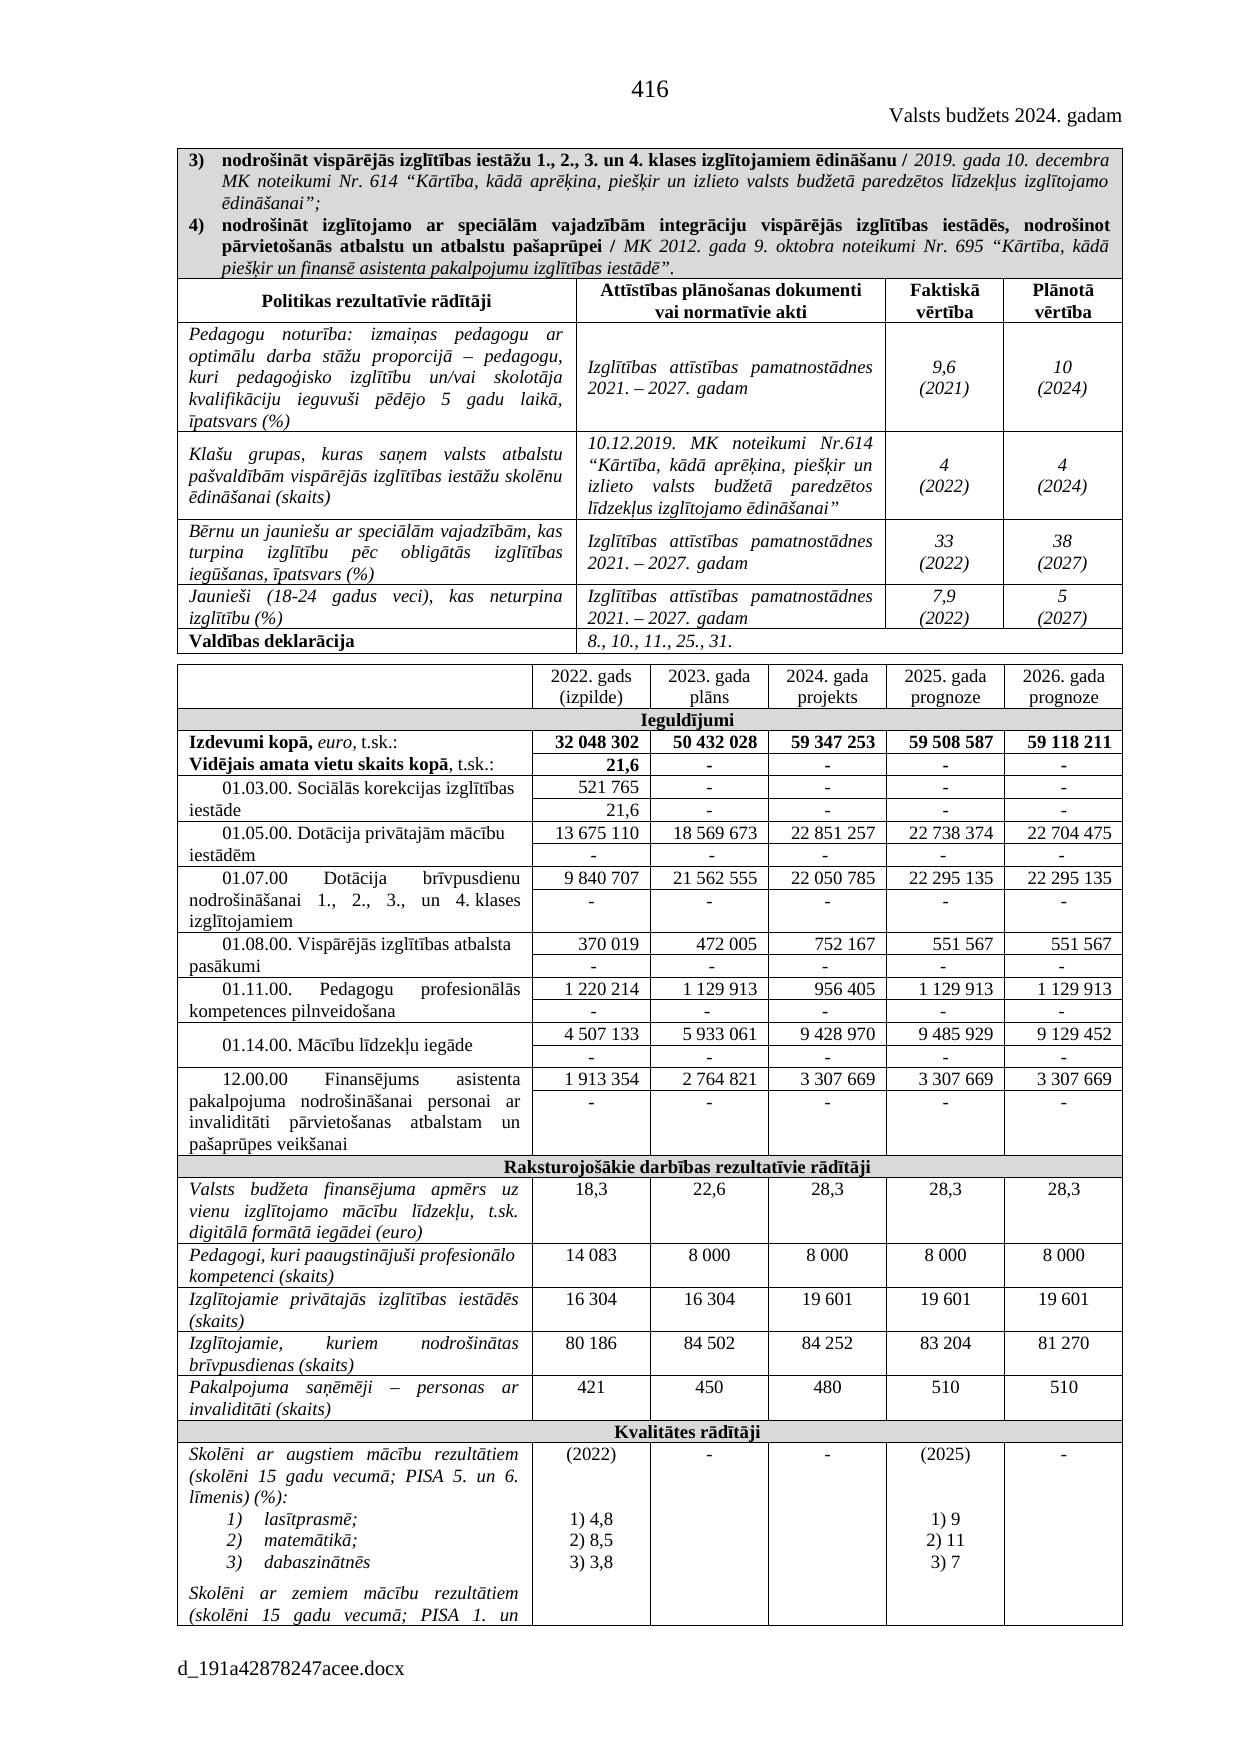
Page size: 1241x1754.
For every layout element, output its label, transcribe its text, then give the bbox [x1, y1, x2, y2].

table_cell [533, 1443, 650, 1625]
table_cell 1 129 913 [887, 978, 1004, 999]
table_cell - [651, 799, 768, 821]
table_cell 9 485 929 [887, 1023, 1004, 1044]
table_cell Izglītojamie, kuriem nodrošinātas brīvpusdienas (skaits) [178, 1332, 532, 1375]
table_cell 2 764 821 [651, 1068, 768, 1090]
table_cell (2025) 1) 9 2) 11 3) 7 1) 14 2) 14 3) 14 [887, 1443, 1004, 1625]
table_header [178, 665, 532, 708]
table_cell - [651, 955, 768, 977]
table_cell Klašu grupas, kuras saņem valsts atbalstu pašvaldībām vispārējās izglītības iestāžu skolēnu ēdināšanai (skaits) [178, 432, 576, 518]
table_cell Izglītības attīstības pamatnostādnes 2021. – 2027. gadam [577, 585, 885, 628]
table_cell 01.11.00. Pedagogu profesionālās kompetences pilnveidošana [178, 978, 532, 1022]
table_cell 472 005 [651, 933, 768, 954]
table_cell - [651, 1091, 768, 1154]
table_cell Izglītības attīstības pamatnostādnes 2021. – 2027. gadam [577, 323, 885, 431]
table_cell Ieguldījumi [178, 709, 1122, 730]
table_header 2026. gada prognoze [1005, 665, 1122, 708]
table_cell Izdevumi kopā, euro, t.sk.: Vidējais amata vietu skaits kopā, t.sk.: [178, 731, 532, 775]
table_cell 32 048 302 [533, 731, 650, 753]
table_cell - [769, 799, 886, 821]
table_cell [178, 1443, 532, 1625]
table_cell 4 (2022) [886, 432, 1003, 518]
table_cell 9 129 452 [1005, 1023, 1122, 1044]
table_cell 10.12.2019. MK noteikumi Nr.614 “Kārtība, kādā aprēķina, piešķir un izlieto valsts budžetā paredzētos līdzekļus izglītojamo ēdināšanai” [577, 432, 885, 518]
table_cell 10 (2024) [1004, 323, 1122, 431]
table_cell 16 304 [651, 1288, 768, 1331]
table_cell 22 295 135 [887, 867, 1004, 888]
table_cell Plānotā vērtība [1004, 279, 1122, 322]
table_header 2023. gada plāns [651, 665, 768, 708]
table_cell Raksturojošākie darbības rezultatīvie rādītāji [178, 1156, 1122, 1177]
table_cell - [1005, 754, 1122, 775]
table_cell Attīstības plānošanas dokumenti vai normatīvie akti [577, 279, 885, 322]
table_cell 1 913 354 [533, 1068, 650, 1090]
table_cell - [651, 754, 768, 775]
table_cell 21,6 [533, 799, 650, 821]
table_cell - [887, 754, 1004, 775]
table_cell Valsts budžeta finansējuma apmērs uz vienu izglītojamo mācību līdzekļu, t.sk. digitālā formātā iegādei (euro) [178, 1178, 532, 1243]
table_cell 01.14.00. Mācību līdzekļu iegāde [178, 1023, 532, 1067]
table_cell 9 840 707 [533, 867, 650, 888]
table_cell 22,6 [651, 1178, 768, 1243]
table_cell - [769, 1000, 886, 1022]
table_cell - [769, 754, 886, 775]
table_cell Pedagogi, kuri paaugstinājuši profesionālo kompetenci (skaits) [178, 1244, 532, 1287]
table_cell 8 000 [769, 1244, 886, 1287]
table_cell Kvalitātes rādītāji [178, 1421, 1122, 1442]
table_cell Izglītojamie privātajās izglītības iestādēs (skaits) [178, 1288, 532, 1331]
table_cell 28,3 [887, 1178, 1004, 1243]
table_cell Bērnu un jauniešu ar speciālām vajadzībām, kas turpina izglītību pēc obligātās izglītības iegūšanas, īpatsvars (%) [178, 520, 576, 584]
table_cell 551 567 [1005, 933, 1122, 954]
table_cell - [887, 890, 1004, 932]
table_cell - [1005, 1443, 1122, 1625]
table_cell 4 507 133 [533, 1023, 650, 1044]
table_cell 59 508 587 [887, 731, 1004, 753]
table_cell - [533, 890, 650, 932]
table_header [178, 149, 1122, 278]
table_cell 22 704 475 [1005, 822, 1122, 843]
table_cell - [887, 799, 1004, 821]
table_cell - [533, 844, 650, 866]
table_cell - [769, 890, 886, 932]
table_cell - [651, 844, 768, 866]
table_cell 59 118 211 [1005, 731, 1122, 753]
table_cell 1 129 913 [1005, 978, 1122, 999]
table_cell 81 270 [1005, 1332, 1122, 1375]
table_cell 8 000 [887, 1244, 1004, 1287]
table_cell - [887, 955, 1004, 977]
table_cell 3 307 669 [769, 1068, 886, 1090]
table_cell Pedagogu noturība: izmaiņas pedagogu ar optimālu darba stāžu proporcijā – pedagogu, kuri pedagoģisko izglītību un/vai skolotāja kvalifikāciju ieguvuši pēdējo 5 gadu laikā, īpatsvars (%) [178, 323, 576, 431]
table_header 2022. gads (izpilde) [533, 665, 650, 708]
table_cell - [651, 776, 768, 798]
table_cell Politikas rezultatīvie rādītāji [178, 279, 576, 322]
table_cell 01.05.00. Dotācija privātajām mācību iestādēm [178, 822, 532, 866]
table_cell - [769, 1443, 886, 1625]
table_cell 50 432 028 [651, 731, 768, 753]
table_cell 22 295 135 [1005, 867, 1122, 888]
table_cell 38 (2027) [1004, 520, 1122, 584]
table_cell 4 (2024) [1004, 432, 1122, 518]
table_cell 8 000 [1005, 1244, 1122, 1287]
table_cell - [887, 1091, 1004, 1154]
table_cell Valdības deklarācija [178, 629, 576, 653]
table_cell - [651, 1046, 768, 1067]
table_cell 01.08.00. Vispārējās izglītības atbalsta pasākumi [178, 933, 532, 977]
table_cell Pakalpojuma saņēmēji – personas ar invaliditāti (skaits) [178, 1376, 532, 1419]
table_cell 22 851 257 [769, 822, 886, 843]
table_cell 521 765 [533, 776, 650, 798]
table_cell 28,3 [1005, 1178, 1122, 1243]
table_cell - [651, 1000, 768, 1022]
table_cell - [1005, 890, 1122, 932]
table_cell Jaunieši (18-24 gadus veci), kas neturpina izglītību (%) [178, 585, 576, 628]
table_cell - [769, 776, 886, 798]
table_cell - [1005, 1091, 1122, 1154]
table_cell 551 567 [887, 933, 1004, 954]
table_cell - [887, 776, 1004, 798]
table_cell - [1005, 1000, 1122, 1022]
table_cell 421 [533, 1376, 650, 1419]
table_cell 450 [651, 1376, 768, 1419]
table_cell 21 562 555 [651, 867, 768, 888]
table_cell - [533, 1091, 650, 1154]
table_cell 22 738 374 [887, 822, 1004, 843]
table_cell 370 019 [533, 933, 650, 954]
table_cell - [887, 844, 1004, 866]
table_cell 22 050 785 [769, 867, 886, 888]
table_cell 01.07.00 Dotācija brīvpusdienu nodrošināšanai 1., 2., 3., un 4. klases izglītojamiem [178, 867, 532, 932]
table_cell 19 601 [887, 1288, 1004, 1331]
table_cell 59 347 253 [769, 731, 886, 753]
table_cell 1 129 913 [651, 978, 768, 999]
table_cell Izglītības attīstības pamatnostādnes 2021. – 2027. gadam [577, 520, 885, 584]
table_cell 14 083 [533, 1244, 650, 1287]
table_cell 21,6 [533, 754, 650, 775]
table_cell 83 204 [887, 1332, 1004, 1375]
table_cell - [533, 1046, 650, 1067]
table_cell 5 (2027) [1004, 585, 1122, 628]
table_cell 18 569 673 [651, 822, 768, 843]
table_cell 8., 10., 11., 25., 31. [577, 629, 1122, 653]
table_cell - [769, 1046, 886, 1067]
table_cell Faktiskā vērtība [886, 279, 1003, 322]
table_cell - [769, 955, 886, 977]
table_cell 5 933 061 [651, 1023, 768, 1044]
table_cell - [1005, 776, 1122, 798]
table_cell 80 186 [533, 1332, 650, 1375]
table_cell 1 220 214 [533, 978, 650, 999]
table_cell - [533, 1000, 650, 1022]
table_cell 84 252 [769, 1332, 886, 1375]
table_cell - [769, 1091, 886, 1154]
table_header 2025. gada prognoze [887, 665, 1004, 708]
table_cell 7,9 (2022) [886, 585, 1003, 628]
table_cell 01.03.00. Sociālās korekcijas izglītības iestāde [178, 776, 532, 821]
table_cell 752 167 [769, 933, 886, 954]
table_cell - [1005, 955, 1122, 977]
table_cell 19 601 [1005, 1288, 1122, 1331]
table_cell 956 405 [769, 978, 886, 999]
table_cell 12.00.00 Finansējums asistenta pakalpojuma nodrošināšanai personai ar invaliditāti pārvietošanas atbalstam un pašaprūpes veikšanai [178, 1068, 532, 1154]
table_cell - [1005, 1046, 1122, 1067]
table_cell 9,6 (2021) [886, 323, 1003, 431]
table_cell 33 (2022) [886, 520, 1003, 584]
table_cell - [769, 844, 886, 866]
table_cell 19 601 [769, 1288, 886, 1331]
table_cell 84 502 [651, 1332, 768, 1375]
table_cell - [887, 1000, 1004, 1022]
table_cell - [651, 1443, 768, 1625]
table_cell 13 675 110 [533, 822, 650, 843]
table_cell 3 307 669 [887, 1068, 1004, 1090]
table_cell - [1005, 799, 1122, 821]
table_cell - [887, 1046, 1004, 1067]
table_cell 28,3 [769, 1178, 886, 1243]
table_cell - [1005, 844, 1122, 866]
table_cell 510 [1005, 1376, 1122, 1419]
table_cell 3 307 669 [1005, 1068, 1122, 1090]
table_cell - [651, 890, 768, 932]
table_cell - [533, 955, 650, 977]
table_header 2024. gada projekts [769, 665, 886, 708]
table_cell 8 000 [651, 1244, 768, 1287]
table_cell 9 428 970 [769, 1023, 886, 1044]
table_cell 510 [887, 1376, 1004, 1419]
table_cell 18,3 [533, 1178, 650, 1243]
table_cell 480 [769, 1376, 886, 1419]
table_cell 16 304 [533, 1288, 650, 1331]
